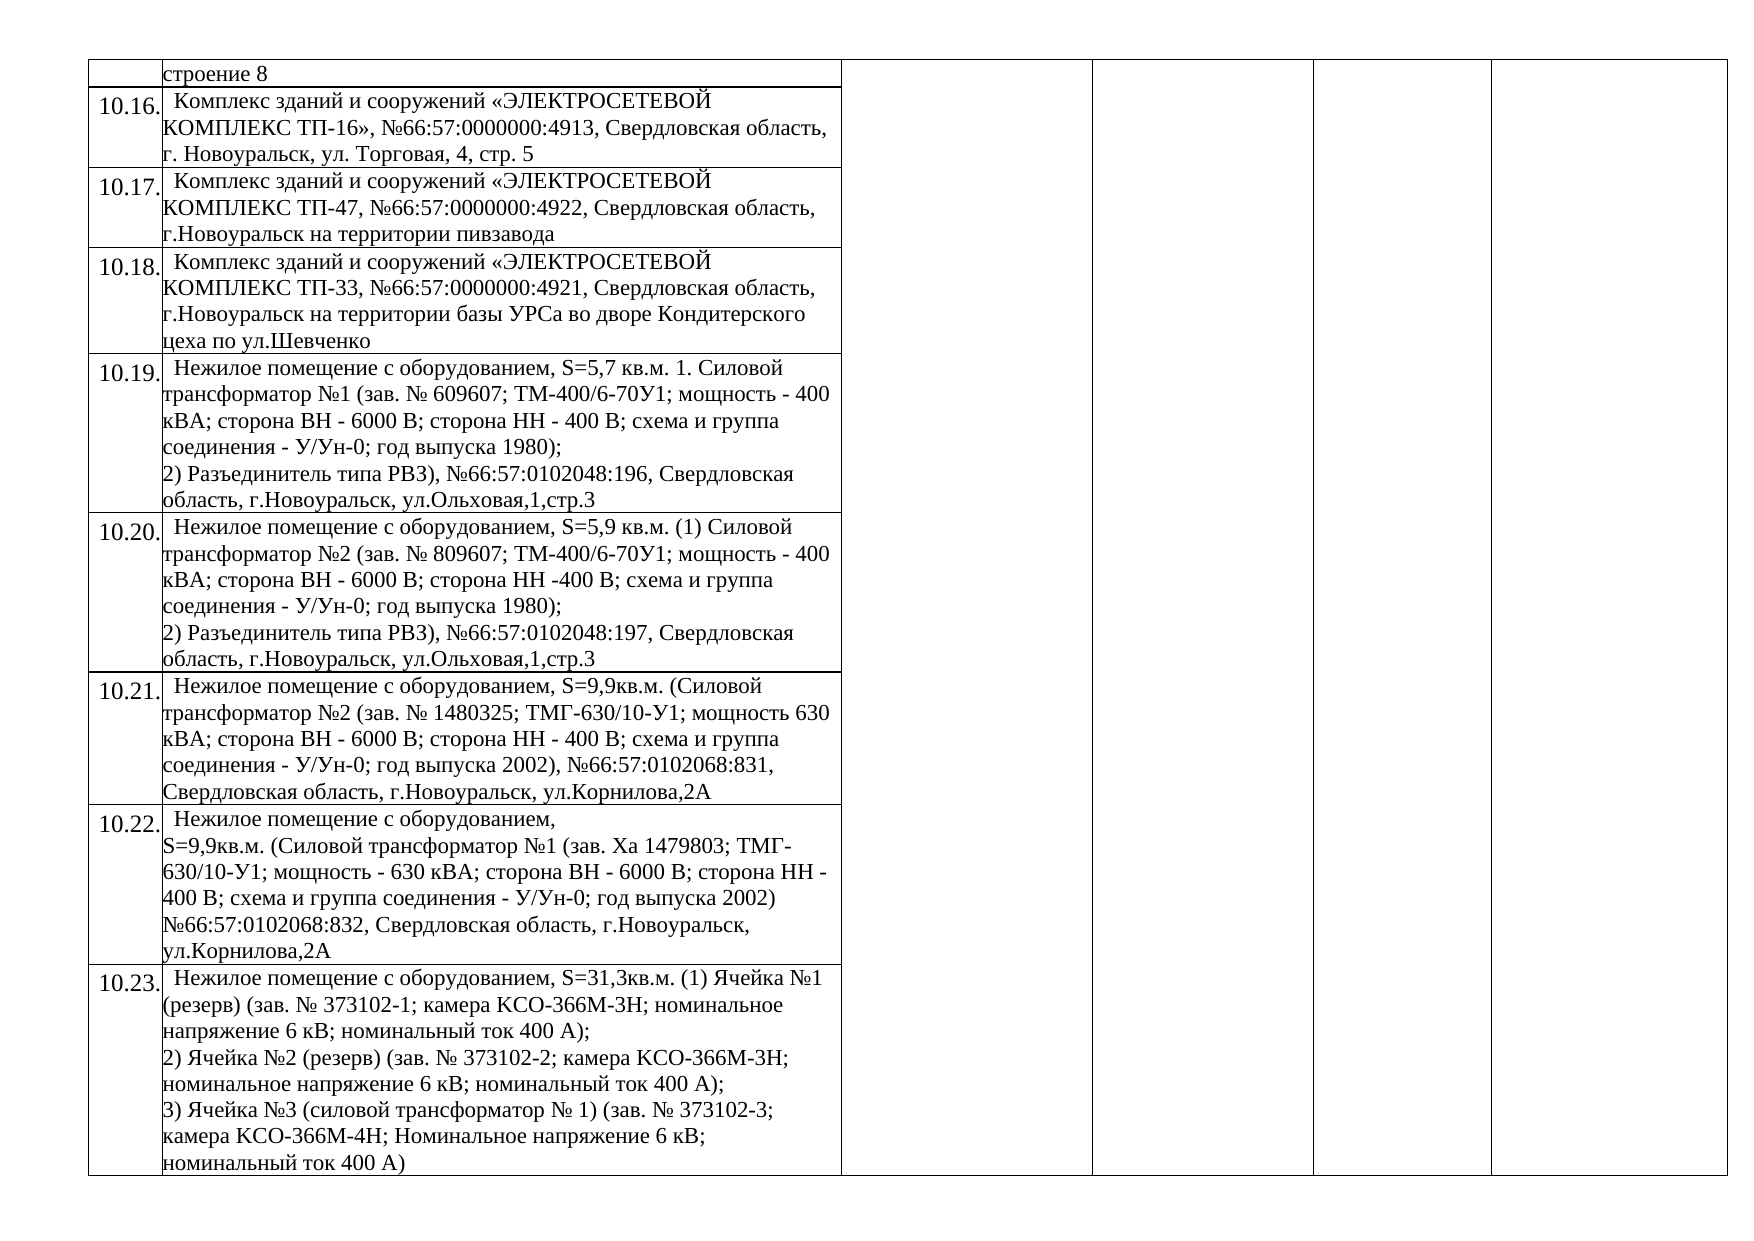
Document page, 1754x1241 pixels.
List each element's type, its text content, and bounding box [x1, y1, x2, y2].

table_cell Нежилое помещение с оборудованием, S=9,9кв.м. (Силовой трансформатор №2 (зав. № 1480325; ТМГ-630/10-У1; мощность 630 кВА; сторона ВН - 6000 В; сторона НН - 400 В; схема и группа соединения - У/Ун-0; год выпуска 2002), №66:57:0102068:831, Свердловская область, г.Новоуральск, ул.Корнилова,2А [163, 673, 841, 804]
table_cell [89, 168, 162, 247]
table_cell [89, 673, 162, 804]
table_cell Нежилое помещение с оборудованием, S=5,9 кв.м. (1) Силовой трансформатор №2 (зав. № 809607; ТМ-400/6-70У1; мощность - 400 кВА; сторона ВН - 6000 В; сторона НН -400 В; схема и группа соединения - У/Ун-0; год выпуска 1980); 2) Разъединитель типа РВЗ), №66:57:0102048:197, Свердловская область, г.Новоуральск, ул.Ольховая,1,стр.3 [163, 513, 841, 671]
table_cell Нежилое помещение с оборудованием, S=9,9кв.м. (Силовой трансформатор №1 (зав. Ха 1479803; ТМГ-630/10-У1; мощность - 630 кВА; сторона ВН - 6000 В; сторона НH - 400 В; схема и группа соединения - У/Ун-0; год выпуска 2002) №66:57:0102068:832, Свердловская область, г.Новоуральск, ул.Корнилова,2А [163, 805, 841, 963]
table_cell [89, 354, 162, 512]
table_cell [89, 88, 162, 167]
table_cell [89, 513, 162, 671]
table_cell [89, 248, 162, 353]
table_cell Комплекс зданий и сооружений «ЭЛЕКТРОСЕТЕВОЙ КОМПЛЕКС ТП-16», №66:57:0000000:4913, Свердловская область, г. Новоуральск, ул. Торговая, 4, стр. 5 [163, 88, 841, 167]
table_cell Нежилое помещение с оборудованием, S=5,7 кв.м. 1. Силовой трансформатор №1 (зав. № 609607; ТМ-400/6-70У1; мощность - 400 кВА; сторона ВН - 6000 В; сторона НН - 400 В; схема и группа соединения - У/Ун-0; год выпуска 1980); 2) Разъединитель типа РВЗ), №66:57:0102048:196, Свердловская область, г.Новоуральск, ул.Ольховая,1,стр.3 [163, 354, 841, 512]
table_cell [163, 965, 841, 1175]
table_cell [89, 965, 162, 1175]
table_cell Комплекс зданий и сооружений «ЭЛЕКТРОСЕТЕВОЙ КОМПЛЕКС ТП-33, №66:57:0000000:4921, Свердловская область, г.Новоуральск на территории базы УРСа во дворе Кондитерского цеха по ул.Шевченко [163, 248, 841, 353]
table_cell [89, 60, 162, 86]
table_cell [89, 805, 162, 963]
table_cell Комплекс зданий и сооружений «ЭЛЕКТРОСЕТЕВОЙ КОМПЛЕКС ТП-47, №66:57:0000000:4922, Свердловская область, г.Новоуральск на территории пивзавода [163, 168, 841, 247]
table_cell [163, 60, 841, 86]
